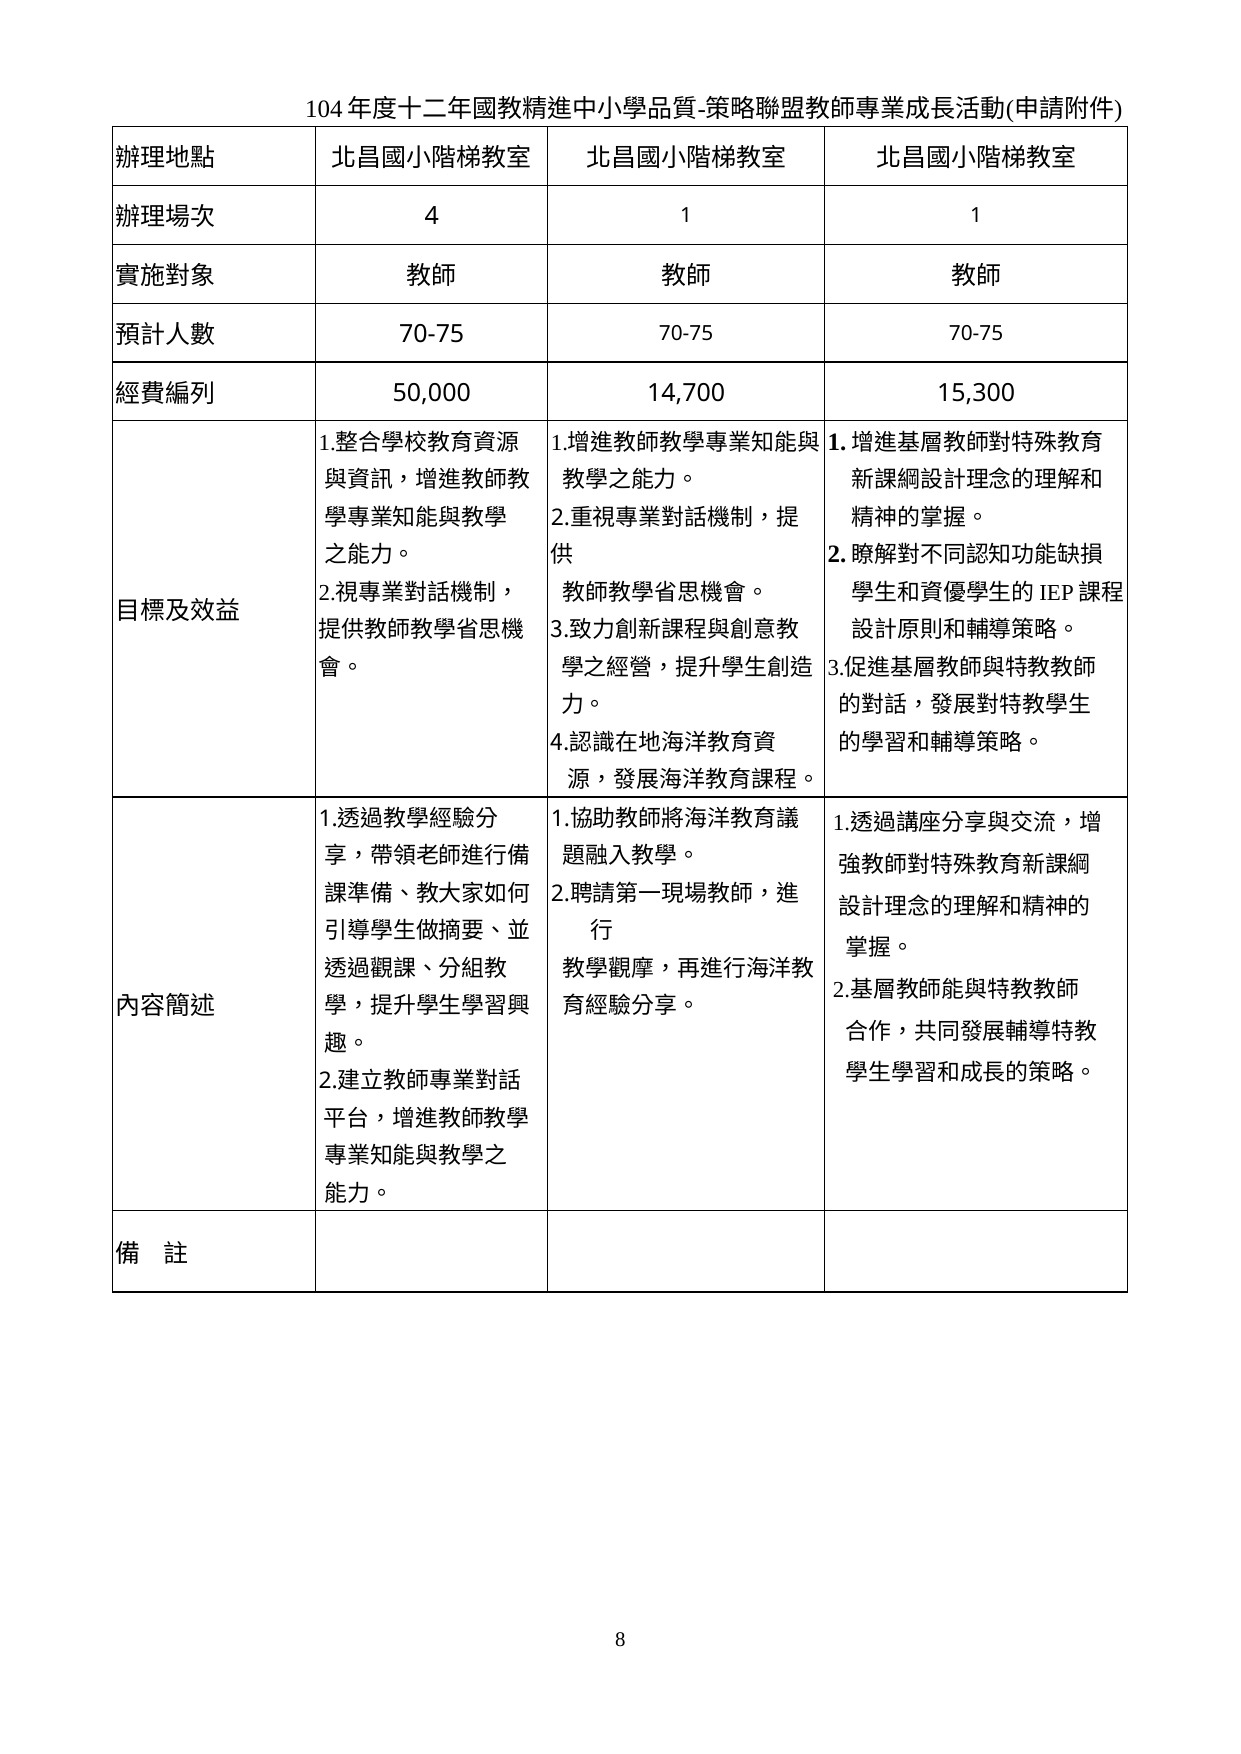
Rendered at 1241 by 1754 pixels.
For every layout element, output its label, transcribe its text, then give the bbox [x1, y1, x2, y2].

table_cell 14,700 [548, 363, 824, 420]
table_cell 辦理地點 [113, 127, 315, 185]
table_cell 1.協助教師將海洋教育議 題融入教學。 2.聘請第一現場教師，進行 教學觀摩，再進行海洋教 育經驗分享。 [548, 798, 824, 1210]
table_cell 教師 [825, 245, 1127, 302]
table_cell 70-75 [548, 304, 824, 361]
table_cell 經費編列 [113, 363, 315, 420]
table_cell 1 [825, 186, 1127, 243]
table_cell 70-75 [825, 304, 1127, 361]
table_cell [825, 1211, 1127, 1291]
table_cell 1.整合學校教育資源 與資訊，增進教師教 學專業知能與教學 之能力。 2.視專業對話機制， 提供教師教學省思機 會。 [316, 421, 547, 796]
table_cell 北昌國小階梯教室 [316, 127, 547, 185]
table_cell 備 註 [113, 1211, 315, 1291]
table_cell [316, 1211, 547, 1291]
table_cell 內容簡述 [113, 798, 315, 1210]
table_cell [548, 1211, 824, 1291]
table_cell 1.透過講座分享與交流，增 強教師對特殊教育新課綱 設計理念的理解和精神的 掌握。 2.基層教師能與特教教師 合作，共同發展輔導特教 學生學習和成長的策略。 [825, 798, 1127, 1210]
table_cell 50,000 [316, 363, 547, 420]
table_cell 教師 [316, 245, 547, 302]
table_cell 15,300 [825, 363, 1127, 420]
table_cell 目標及效益 [113, 421, 315, 796]
table_cell 增進基層教師對特殊教育新課綱設計理念的理解和精神的掌握。 瞭解對不同認知功能缺損學生和資優學生的IEP課程設計原則和輔導策略。 3.促進基層教師與特教教師 的對話，發展對特教學生 的學習和輔導策略。 [825, 421, 1127, 796]
table_cell 教師 [548, 245, 824, 302]
table_cell 1 [548, 186, 824, 243]
table_cell 辦理場次 [113, 186, 315, 243]
table_cell 北昌國小階梯教室 [825, 127, 1127, 185]
table_cell 1.透過教學經驗分 享，帶領老師進行備 課準備、教大家如何 引導學生做摘要、並 透過觀課、分組教 學，提升學生學習興 趣。 2.建立教師專業對話 平台，增進教師教學 專業知能與教學之 能力。 [316, 798, 547, 1210]
table_cell 預計人數 [113, 304, 315, 361]
table_cell 1.增進教師教學專業知能與 教學之能力。 2.重視專業對話機制，提供 教師教學省思機會。 3.致力創新課程與創意教 學之經營，提升學生創造 力。 4.認識在地海洋教育資源，發展海洋教育課程。 [548, 421, 824, 796]
table_cell 70-75 [316, 304, 547, 361]
table_cell 實施對象 [113, 245, 315, 302]
table_cell 4 [316, 186, 547, 243]
table_cell 北昌國小階梯教室 [548, 127, 824, 185]
